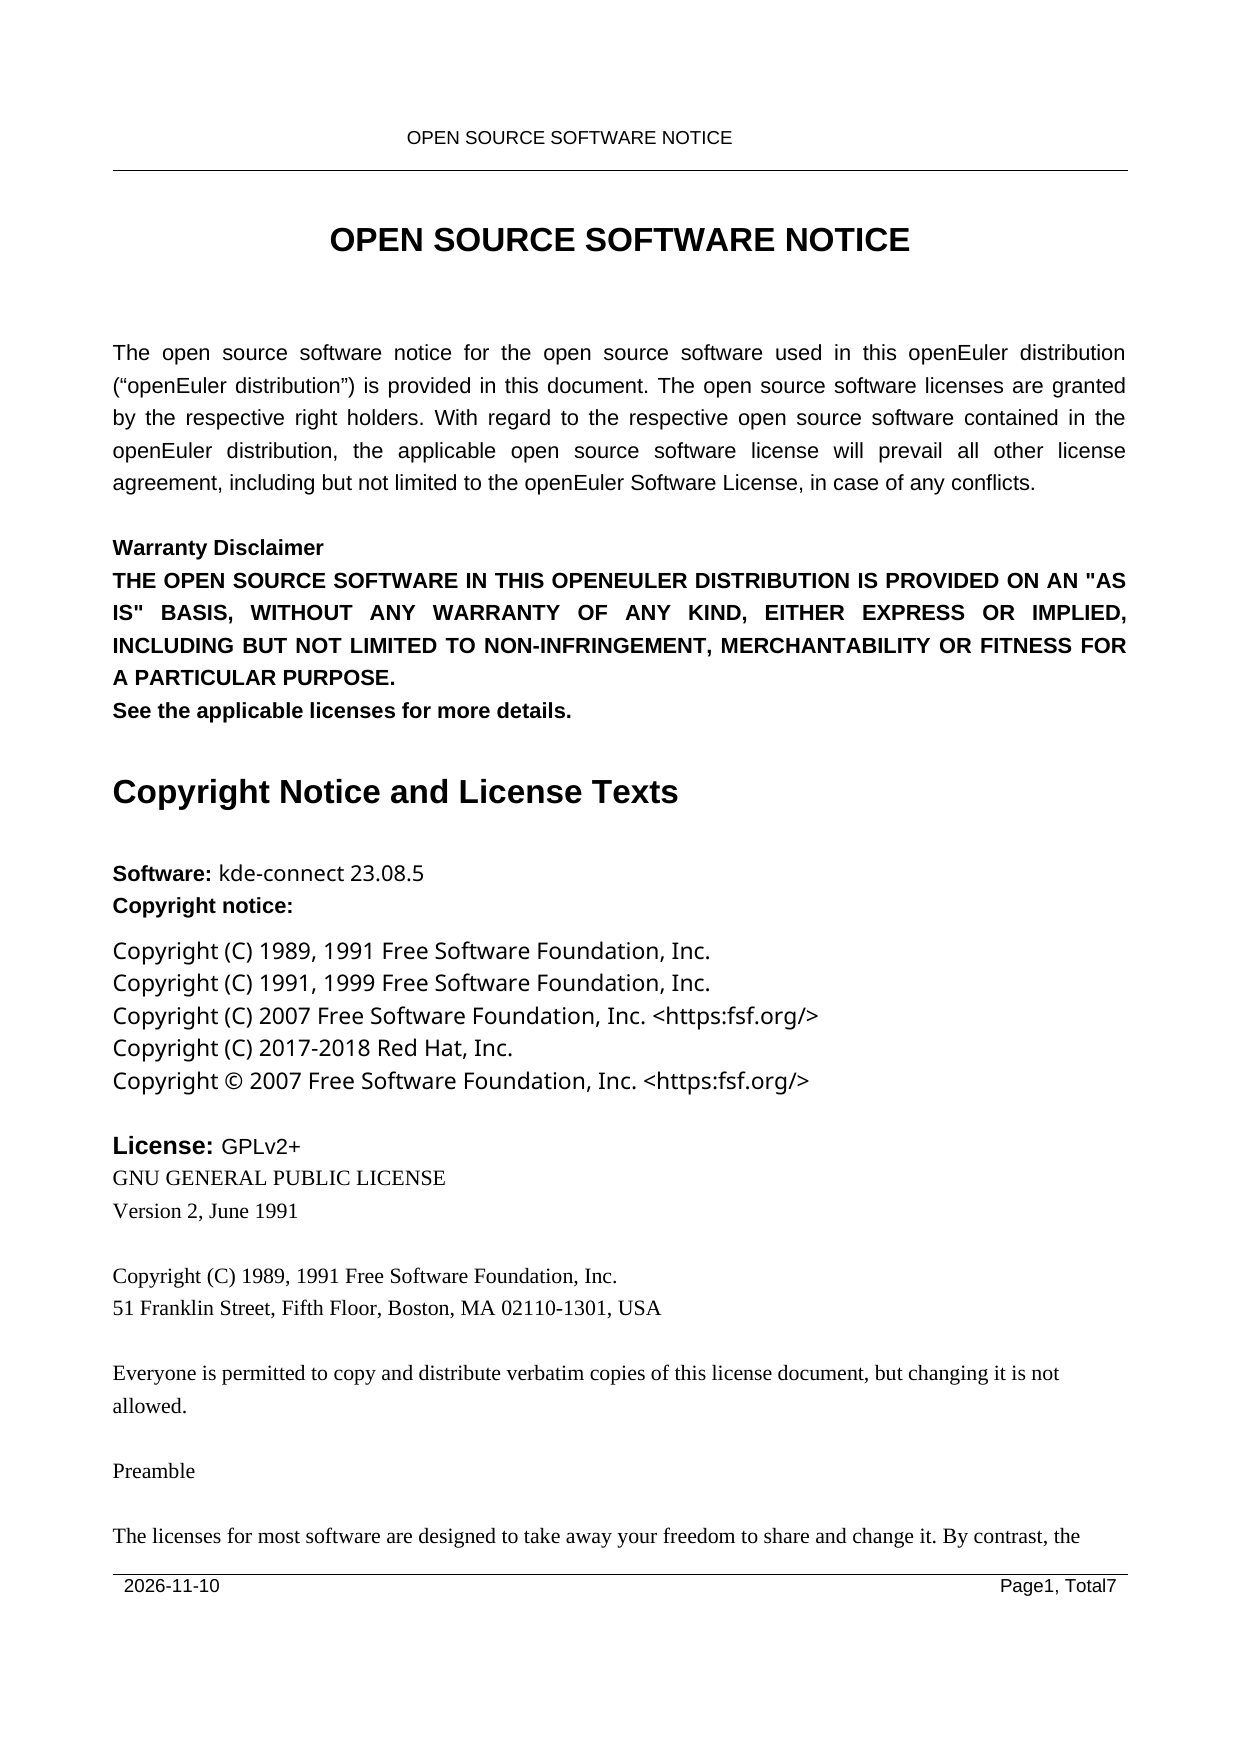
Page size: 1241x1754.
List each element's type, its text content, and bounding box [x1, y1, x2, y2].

title Software: kde-connect 23.08.5 [112, 856, 1128, 889]
text THE OPEN SOURCE SOFTWARE IN THIS OPENEULER DISTRIBUTION IS PROVIDED ON AN "AS IS" BASIS, WITHOUT ANY WARRANTY OF ANY KIND, EITHER EXPRESS OR IMPLIED, INCLUDING BUT NOT LIMITED TO NON-INFRINGEMENT, MERCHANTABILITY OR FITNESS FOR A PARTICULAR PURPOSE. See the applicable licenses for more details. [112, 564, 1128, 726]
text Warranty Disclaimer [112, 531, 1128, 564]
text OPEN SOURCE SOFTWARE NOTICE [112, 206, 1128, 271]
text Copyright notice: [112, 889, 1128, 921]
text Copyright (C) 1989, 1991 Free Software Foundation, Inc. Copyright (C) 1991, 1999 Free Software Foundation, Inc. Copyright (C) 2007 Free Software Foundation, Inc. <https:fsf.org/> Copyright (C) 2017-2018 Red Hat, Inc. Copyright © 2007 Free Software Foundation, Inc. <https:fsf.org/> [112, 934, 1128, 1129]
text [112, 1161, 1128, 1551]
text License: GPLv2+ [112, 1129, 1128, 1161]
text The open source software notice for the open source software used in this openEuler distribution (“openEuler distribution”) is provided in this document. The open source software licenses are granted by the respective right holders. With regard to the respective open source software contained in the openEuler distribution, the applicable open source software license will prevail all other license agreement, including but not limited to the openEuler Software License, in case of any conflicts. [112, 336, 1128, 499]
text Copyright Notice and License Texts [112, 759, 1128, 824]
